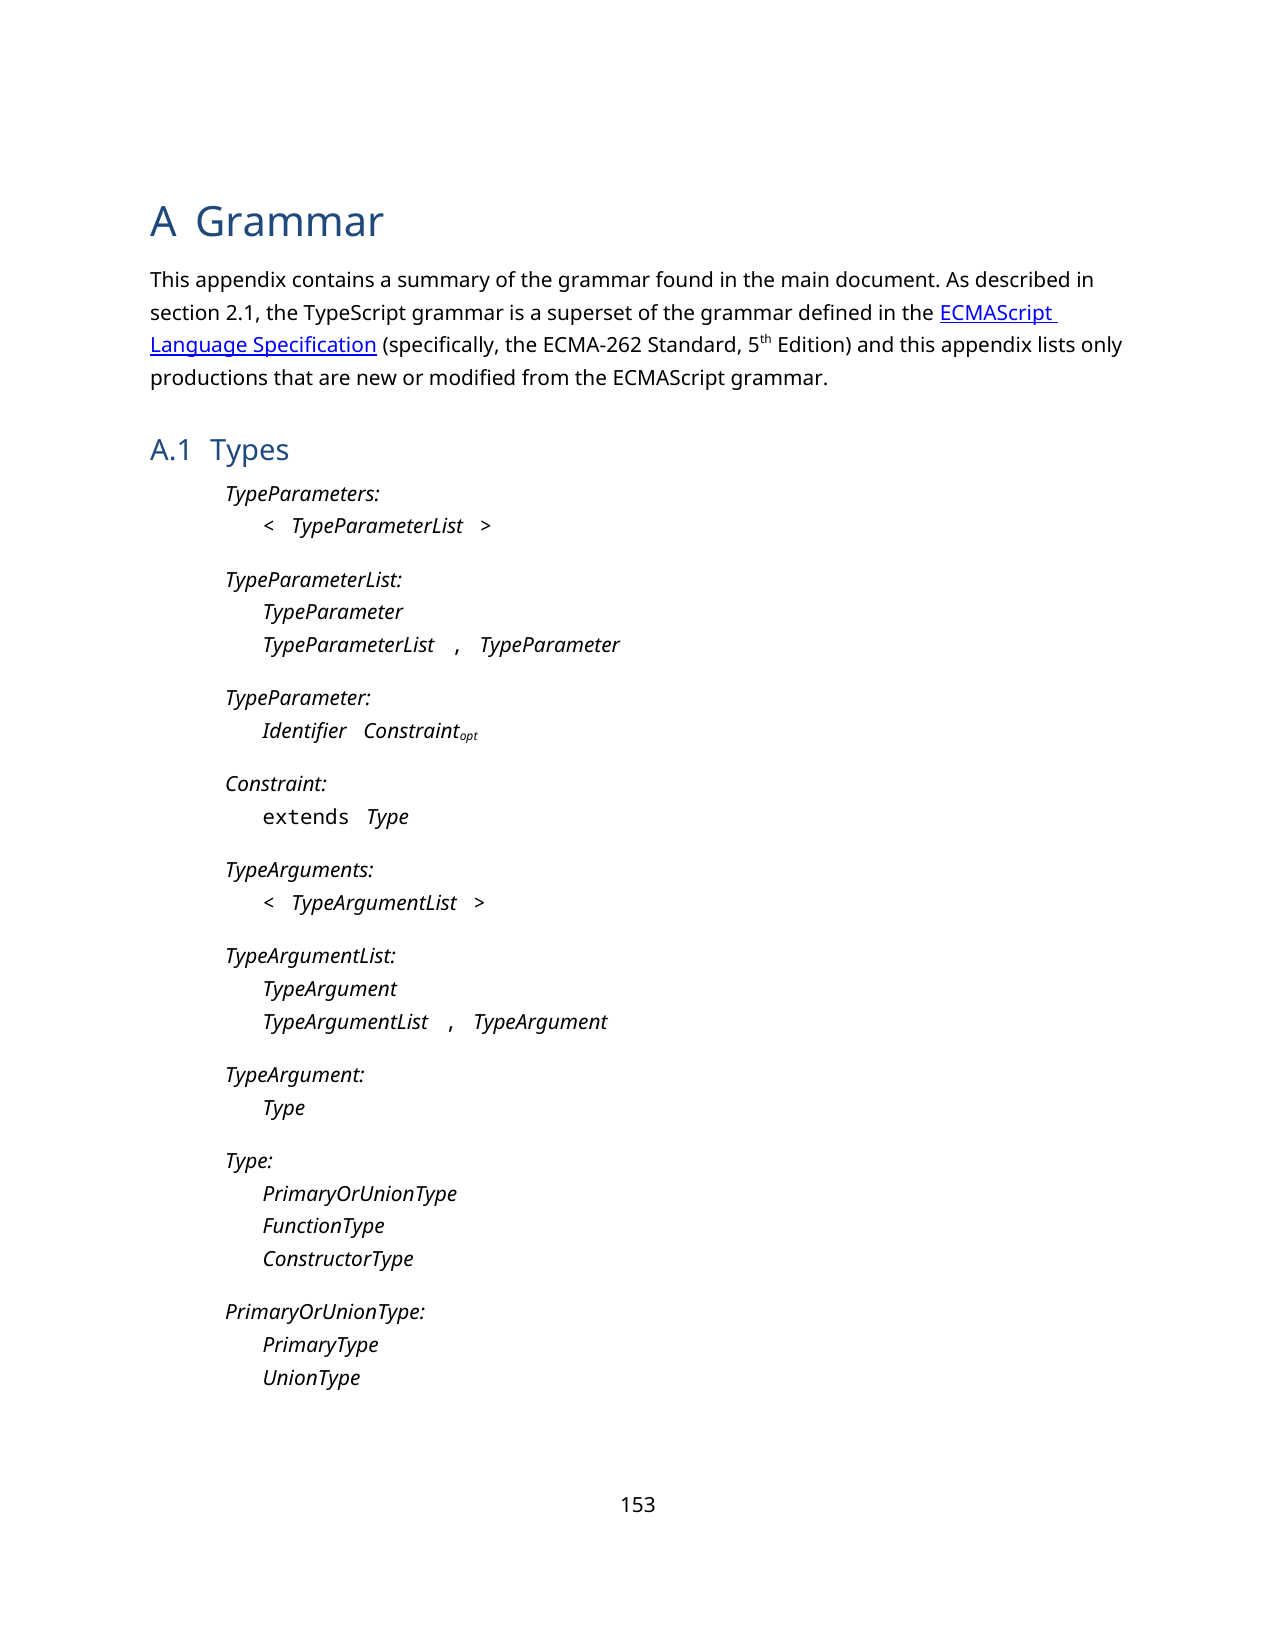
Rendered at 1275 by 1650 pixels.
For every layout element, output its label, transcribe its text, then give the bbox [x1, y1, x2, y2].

text TypeArgumentList: TypeArgument TypeArgumentList , TypeArgument [225, 942, 1125, 1035]
text TypeParameter: Identifier Constraintopt [225, 683, 1125, 744]
text TypeArgument: Type [225, 1060, 1125, 1121]
text TypeParameters: < TypeParameterList > [225, 479, 1125, 540]
text TypeParameterList: TypeParameter TypeParameterList , TypeParameter [225, 565, 1125, 658]
text TypeArguments: < TypeArgumentList > [225, 856, 1125, 917]
text This appendix contains a summary of the grammar found in the main document. As described in section 2.1, the TypeScript grammar is a superset of the grammar defined in the ECMAScript Language Specification (specifically, the ECMA-262 Standard, 5th Edition) and this appendix lists only productions that are new or modified from the ECMAScript grammar. [150, 265, 1125, 391]
text PrimaryOrUnionType: PrimaryType UnionType [225, 1297, 1125, 1391]
text Constraint: extends Type [225, 769, 1125, 831]
text Types [150, 429, 1125, 469]
text Grammar [150, 192, 1125, 248]
text Type: PrimaryOrUnionType FunctionType ConstructorType [225, 1146, 1125, 1272]
